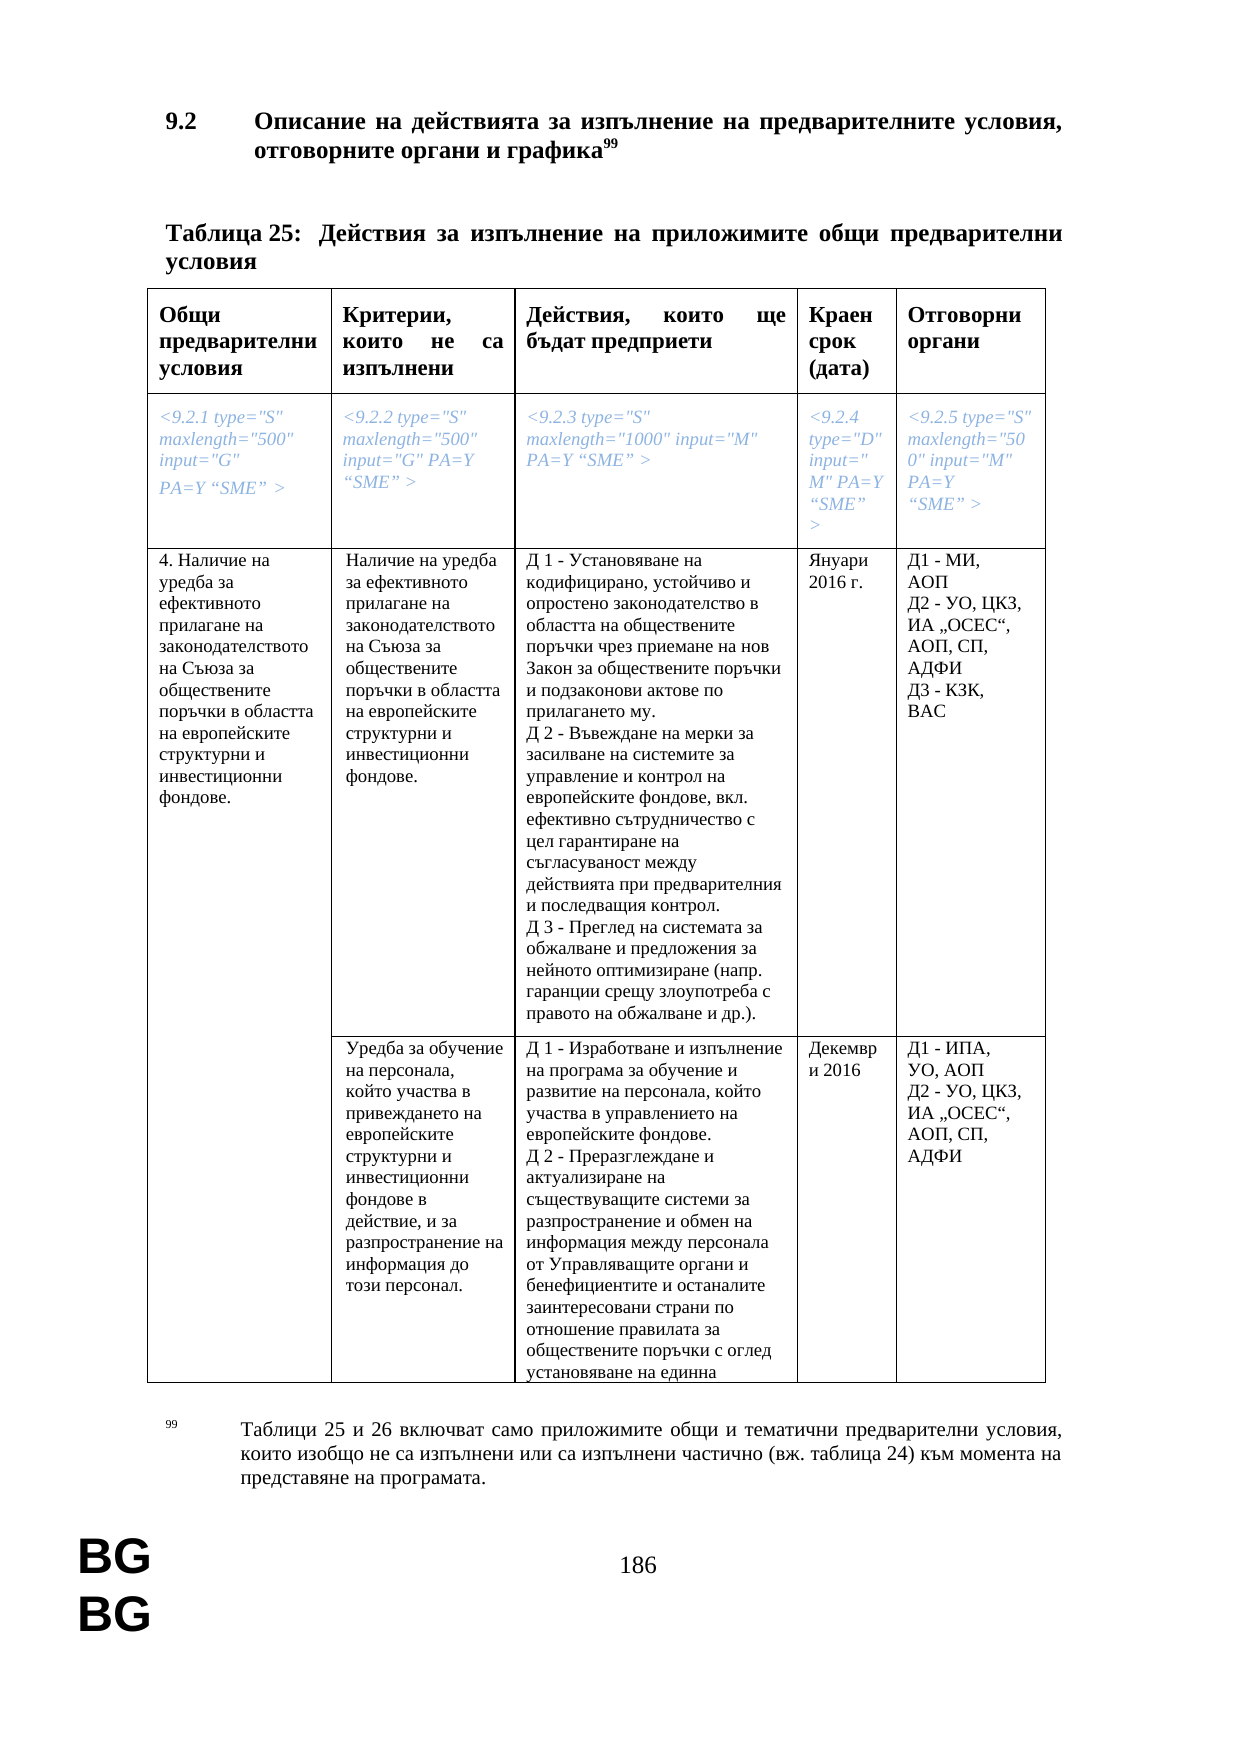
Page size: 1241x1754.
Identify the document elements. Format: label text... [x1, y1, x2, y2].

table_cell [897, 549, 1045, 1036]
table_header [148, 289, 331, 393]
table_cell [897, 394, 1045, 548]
text Таблица 25: Действия за изпълнение на приложимите общи предварителни условия [165, 218, 1063, 275]
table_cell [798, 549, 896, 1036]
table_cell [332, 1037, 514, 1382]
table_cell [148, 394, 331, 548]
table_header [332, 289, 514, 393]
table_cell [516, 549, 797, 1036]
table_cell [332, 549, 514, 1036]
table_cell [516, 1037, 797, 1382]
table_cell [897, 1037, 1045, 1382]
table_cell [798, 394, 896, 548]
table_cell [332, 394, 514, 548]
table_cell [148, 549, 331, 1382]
subtitle 9.2 Описание на действията за изпълнение на предварителните условия, отговорните органи и графика [165, 106, 1063, 164]
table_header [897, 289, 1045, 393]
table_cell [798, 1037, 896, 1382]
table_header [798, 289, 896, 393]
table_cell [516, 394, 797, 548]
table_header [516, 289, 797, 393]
